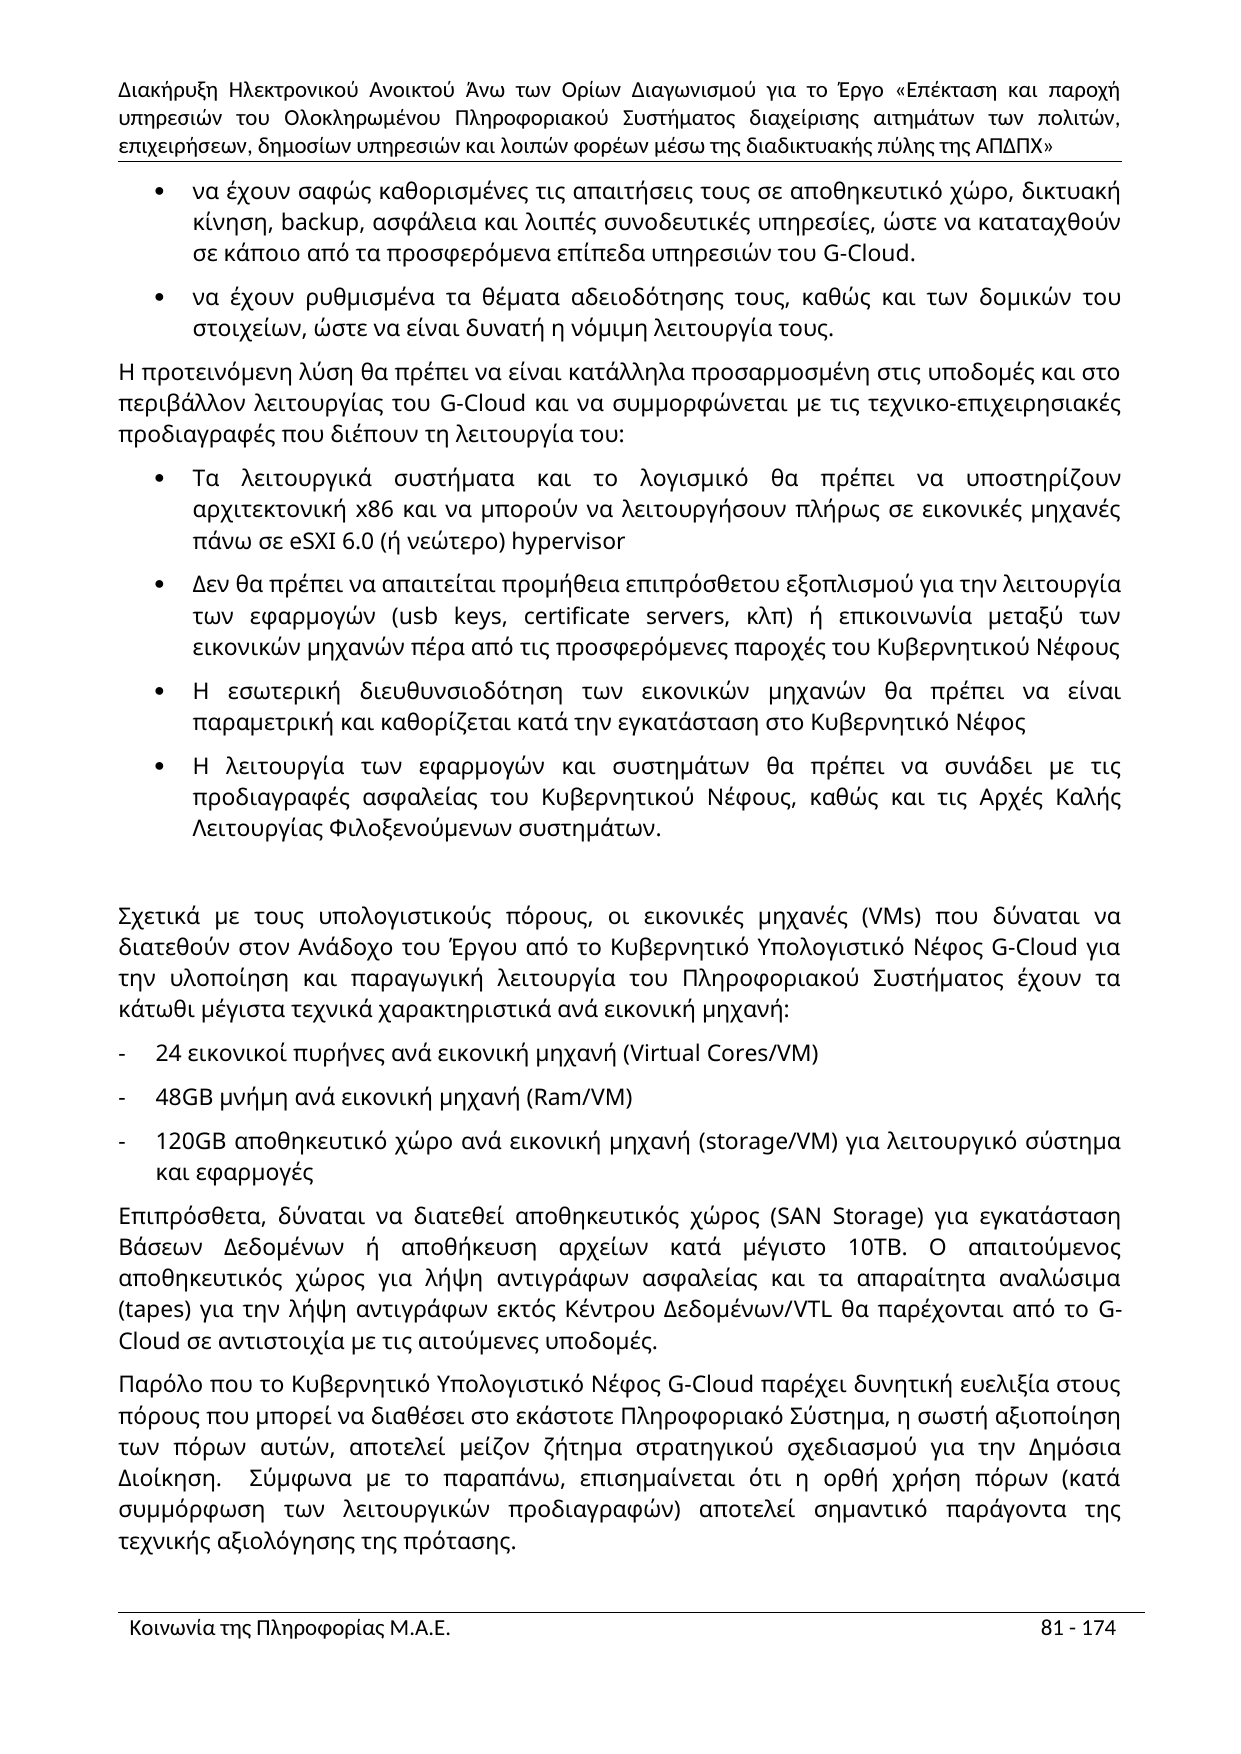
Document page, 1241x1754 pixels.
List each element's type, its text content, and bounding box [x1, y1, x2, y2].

list 48GB μνήμη ανά εικονική μηχανή (Ram/VM) [155, 1081, 1122, 1112]
list να έχουν σαφώς καθορισμένες τις απαιτήσεις τους σε αποθηκευτικό χώρο, δικτυακή κίνηση, backup, ασφάλεια και λοιπές συνοδευτικές υπηρεσίες, ώστε να καταταχθούν σε κάποιο από τα προσφερόμενα επίπεδα υπηρεσιών του G-Cloud. [155, 175, 1122, 268]
text Σχετικά με τους υπολογιστικούς πόρους, οι εικονικές μηχανές (VMs) που δύναται να διατεθούν στον Ανάδοχο του Έργου από το Κυβερνητικό Υπολογιστικό Νέφος G-Cloud για την υλοποίηση και παραγωγική λειτουργία του Πληροφοριακού Συστήματος έχουν τα κάτωθι μέγιστα τεχνικά χαρακτηριστικά ανά εικονική μηχανή: [118, 900, 1122, 1025]
list Η εσωτερική διευθυνσιοδότηση των εικονικών μηχανών θα πρέπει να είναι παραμετρική και καθορίζεται κατά την εγκατάσταση στο Κυβερνητικό Νέφος [155, 675, 1122, 737]
list Τα λειτουργικά συστήματα και το λογισμικό θα πρέπει να υποστηρίζουν αρχιτεκτονική x86 και να μπορούν να λειτουργήσουν πλήρως σε εικονικές μηχανές πάνω σε eSXI 6.0 (ή νεώτερο) hypervisor [155, 462, 1122, 556]
text Η προτεινόμενη λύση θα πρέπει να είναι κατάλληλα προσαρμοσμένη στις υποδομές και στο περιβάλλον λειτουργίας του G-Cloud και να συμμορφώνεται με τις τεχνικο-επιχειρησιακές προδιαγραφές που διέπουν τη λειτουργία του: [118, 356, 1122, 450]
text Επιπρόσθετα, δύναται να διατεθεί αποθηκευτικός χώρος (SAN Storage) για εγκατάσταση Βάσεων Δεδομένων ή αποθήκευση αρχείων κατά μέγιστο 10TB. Ο απαιτούμενος αποθηκευτικός χώρος για λήψη αντιγράφων ασφαλείας και τα απαραίτητα αναλώσιμα (tapes) για την λήψη αντιγράφων εκτός Κέντρου Δεδομένων/VTL θα παρέχονται από το G-Cloud σε αντιστοιχία με τις αιτούμενες υποδομές. [118, 1200, 1122, 1356]
list 24 εικονικοί πυρήνες ανά εικονική μηχανή (Virtual Cores/VM) [155, 1037, 1122, 1068]
list Η λειτουργία των εφαρμογών και συστημάτων θα πρέπει να συνάδει με τις προδιαγραφές ασφαλείας του Κυβερνητικού Νέφους, καθώς και τις Αρχές Καλής Λειτουργίας Φιλοξενούμενων συστημάτων. [155, 750, 1122, 843]
text Παρόλο που το Κυβερνητικό Υπολογιστικό Νέφος G-Cloud παρέχει δυνητική ευελιξία στους πόρους που μπορεί να διαθέσει στο εκάστοτε Πληροφοριακό Σύστημα, η σωστή αξιοποίηση των πόρων αυτών, αποτελεί μείζον ζήτημα στρατηγικού σχεδιασμού για την Δημόσια Διοίκηση. Σύμφωνα με το παραπάνω, επισημαίνεται ότι η ορθή χρήση πόρων (κατά συμμόρφωση των λειτουργικών προδιαγραφών) αποτελεί σημαντικό παράγοντα της τεχνικής αξιολόγησης της πρότασης. [118, 1368, 1122, 1556]
list 120GB αποθηκευτικό χώρο ανά εικονική μηχανή (storage/VM) για λειτουργικό σύστημα και εφαρμογές [118, 1125, 1122, 1187]
list Δεν θα πρέπει να απαιτείται προμήθεια επιπρόσθετου εξοπλισμού για την λειτουργία των εφαρμογών (usb keys, certificate servers, κλπ) ή επικοινωνία μεταξύ των εικονικών μηχανών πέρα από τις προσφερόμενες παροχές του Κυβερνητικού Νέφους [155, 568, 1122, 662]
list να έχουν ρυθμισμένα τα θέματα αδειοδότησης τους, καθώς και των δομικών του στοιχείων, ώστε να είναι δυνατή η νόμιμη λειτουργία τους. [155, 281, 1122, 343]
